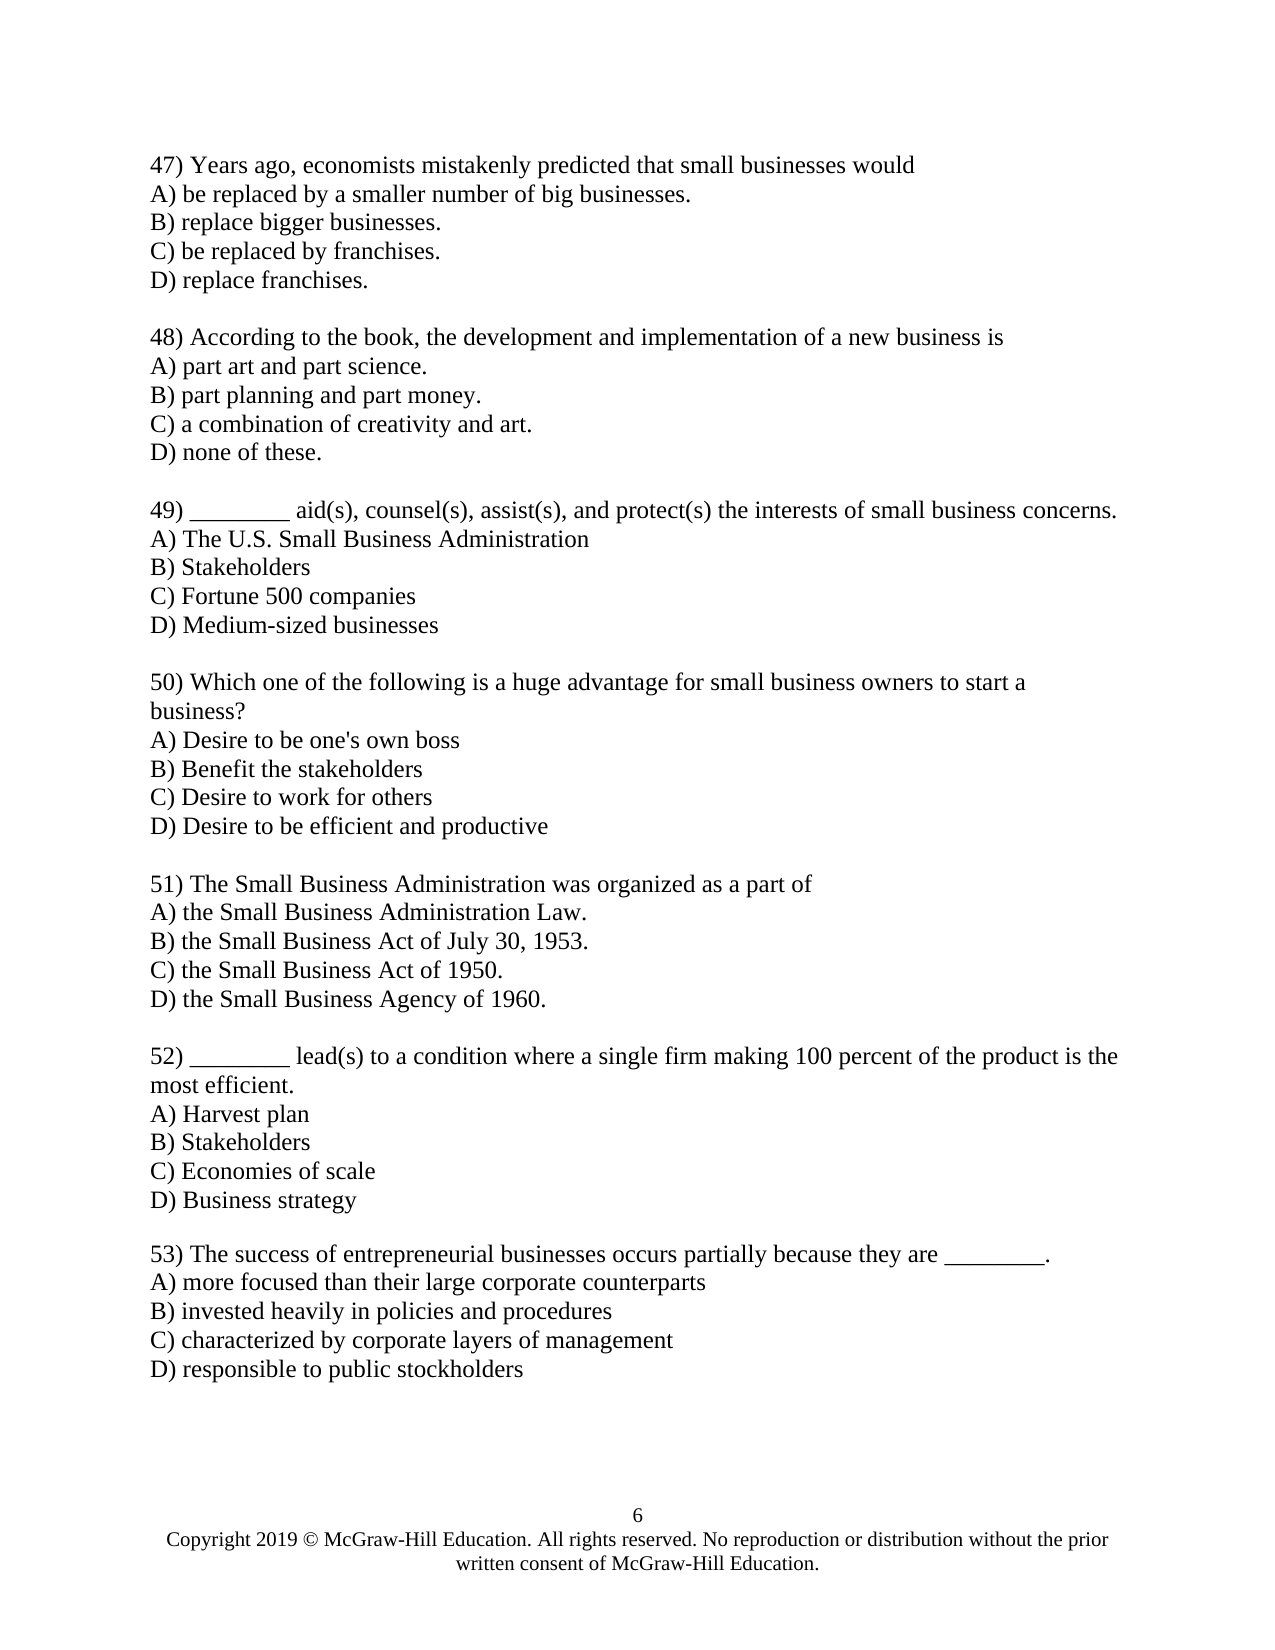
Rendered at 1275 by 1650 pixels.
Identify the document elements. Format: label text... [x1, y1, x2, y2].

text B) replace bigger businesses. [150, 207, 1125, 236]
text 52) ________ lead(s) to a condition where a single firm making 100 percent of the product is the most efficient. [150, 1041, 1125, 1099]
text 49) ________ aid(s), counsel(s), assist(s), and protect(s) the interests of small business concerns. [150, 495, 1125, 524]
text A) The U.S. Small Business Administration [150, 524, 1125, 552]
text D) replace franchises. [150, 265, 1125, 294]
text 53) The success of entrepreneurial businesses occurs partially because they are ________. [150, 1239, 1125, 1267]
text A) part art and part science. [150, 351, 1125, 380]
text B) Stakeholders [150, 552, 1125, 581]
text C) Economies of scale [150, 1156, 1125, 1185]
text 51) The Small Business Administration was organized as a part of [150, 869, 1125, 897]
text 48) According to the book, the development and implementation of a new business is [150, 322, 1125, 351]
text B) the Small Business Act of July 30, 1953. [150, 926, 1125, 955]
text 50) Which one of the following is a huge advantage for small business owners to start a business? [150, 667, 1125, 725]
text C) Fortune 500 companies [150, 581, 1125, 610]
text B) Benefit the stakeholders [150, 754, 1125, 782]
text D) none of these. [150, 437, 1125, 466]
text D) the Small Business Agency of 1960. [150, 984, 1125, 1012]
text B) Stakeholders [150, 1127, 1125, 1156]
text C) Desire to work for others [150, 782, 1125, 811]
text A) more focused than their large corporate counterparts [150, 1267, 1125, 1296]
text 47) Years ago, economists mistakenly predicted that small businesses would [150, 150, 1125, 179]
text C) the Small Business Act of 1950. [150, 955, 1125, 984]
text D) Business strategy [150, 1185, 1125, 1214]
text A) be replaced by a smaller number of big businesses. [150, 179, 1125, 207]
text A) Desire to be one's own boss [150, 725, 1125, 754]
text A) the Small Business Administration Law. [150, 897, 1125, 926]
text D) Desire to be efficient and productive [150, 811, 1125, 840]
text D) Medium-sized businesses [150, 610, 1125, 639]
text C) be replaced by franchises. [150, 236, 1125, 265]
text D) responsible to public stockholders [150, 1354, 1125, 1382]
text B) invested heavily in policies and procedures [150, 1296, 1125, 1325]
text C) a combination of creativity and art. [150, 409, 1125, 437]
text C) characterized by corporate layers of management [150, 1325, 1125, 1354]
text B) part planning and part money. [150, 380, 1125, 409]
text A) Harvest plan [150, 1099, 1125, 1127]
